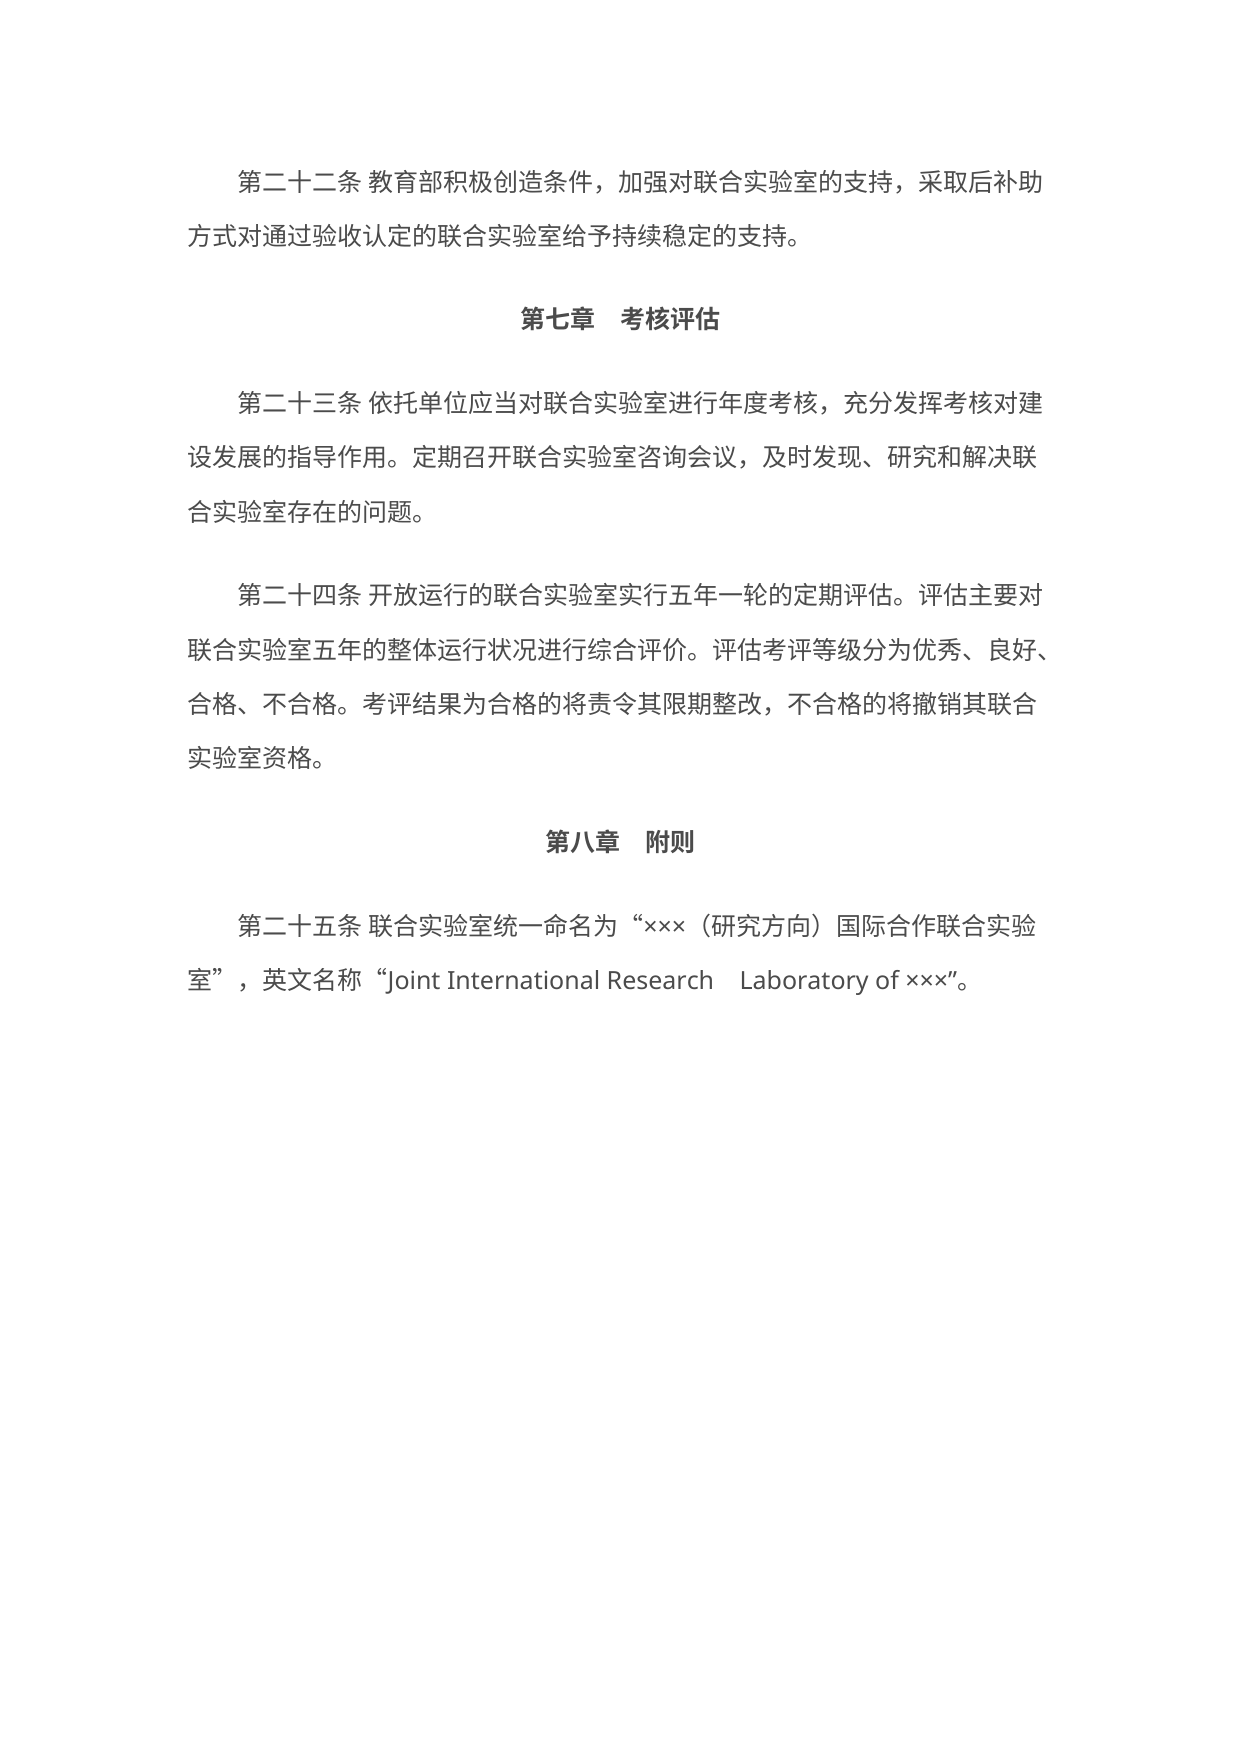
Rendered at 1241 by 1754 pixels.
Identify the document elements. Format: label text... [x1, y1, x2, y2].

text 第二十四条 开放运行的联合实验室实行五年一轮的定期评估。评估主要对联合实验室五年的整体运行状况进行综合评价。评估考评等级分为优秀、良好、合格、不合格。考评结果为合格的将责令其限期整改，不合格的将撤销其联合实验室资格。 [187, 576, 1053, 775]
text 第七章 考核评估 [187, 300, 1053, 336]
text 第二十五条 联合实验室统一命名为“×××（研究方向）国际合作联合实验室”，英文名称“Joint International Research Laboratory of ×××”。 [187, 906, 1053, 997]
text 第二十三条 依托单位应当对联合实验室进行年度考核，充分发挥考核对建设发展的指导作用。定期召开联合实验室咨询会议，及时发现、研究和解决联合实验室存在的问题。 [187, 383, 1053, 528]
text 第八章 附则 [187, 822, 1053, 859]
text 第二十二条 教育部积极创造条件，加强对联合实验室的支持，采取后补助方式对通过验收认定的联合实验室给予持续稳定的支持。 [187, 162, 1053, 253]
